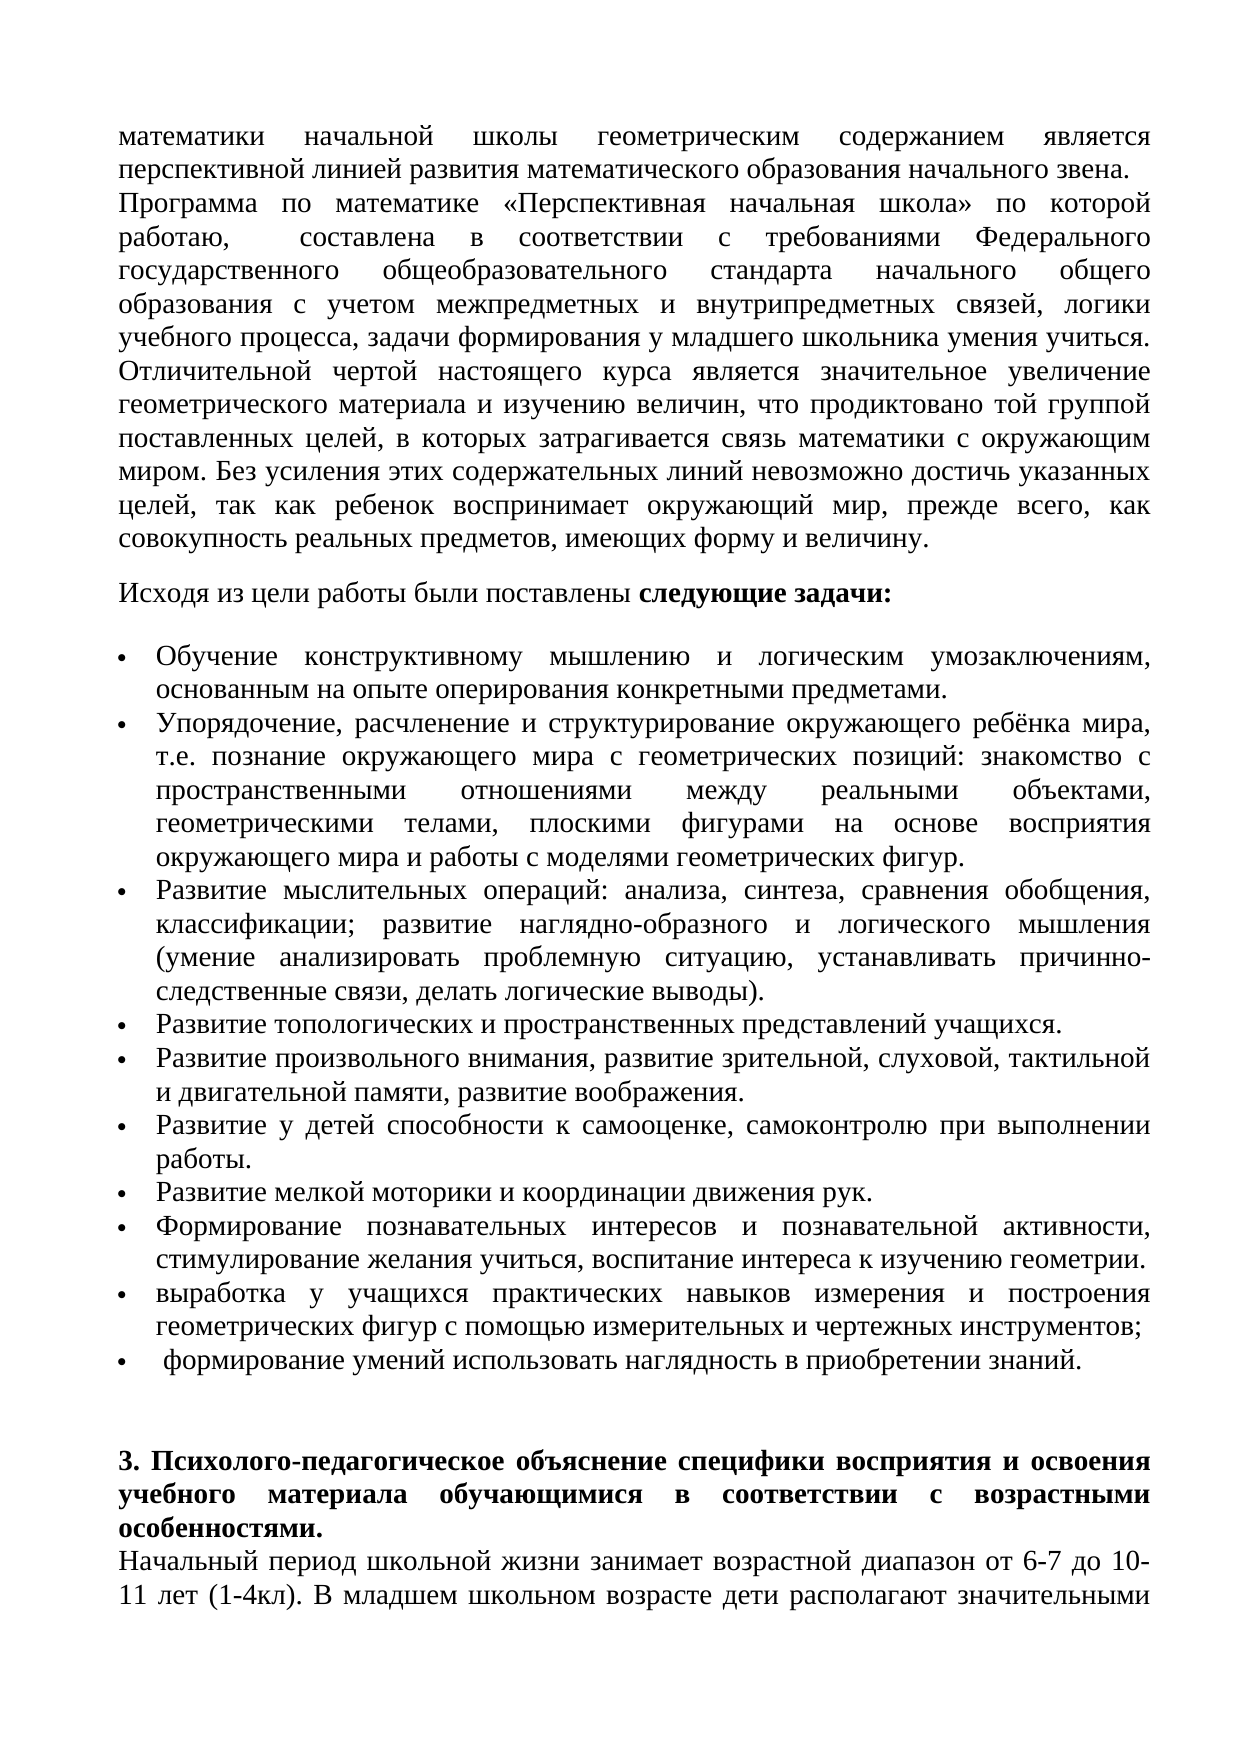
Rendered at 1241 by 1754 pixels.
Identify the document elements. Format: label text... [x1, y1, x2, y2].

text Программа по математике «Перспективная начальная школа» по которой работаю, составлена в соответствии с требованиями Федерального государственного общеобразовательного стандарта начального общего образования с учетом межпредметных и внутрипредметных связей, логики учебного процесса, задачи формирования у младшего школьника умения учиться. Отличительной чертой настоящего курса является значительное увеличение геометрического материала и изучению величин, что продиктовано той группой поставленных целей, в которых затрагивается связь математики с окружающим миром. Без усиления этих содержательных линий невозможно достичь указанных целей, так как ребенок воспринимает окружающий мир, прежде всего, как совокупность реальных предметов, имеющих форму и величину. [118, 185, 1152, 554]
list Развитие мыслительных операций: анализа, синтеза, сравнения обобщения, классификации; развитие наглядно-образного и логического мышления (умение анализировать проблемную ситуацию, устанавливать причинно-следственные связи, делать логические выводы). [118, 872, 1152, 1007]
list Обучение конструктивному мышлению и логическим умозаключениям, основанным на опыте оперирования конкретными предметами. [118, 638, 1152, 705]
text 3. Психолого-педагогическое объяснение специфики восприятия и освоения учебного материала обучающимися в соответствии с возрастными особенностями. [118, 1443, 1152, 1543]
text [118, 118, 1152, 185]
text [118, 1543, 1152, 1610]
list Развитие мелкой моторики и координации движения рук. [118, 1174, 1152, 1208]
list формирование умений использовать наглядность в приобретении знаний. [118, 1342, 1152, 1376]
list Развитие топологических и пространственных представлений учащихся. [118, 1007, 1152, 1040]
list Развитие произвольного внимания, развитие зрительной, слуховой, тактильной и двигательной памяти, развитие воображения. [118, 1040, 1152, 1107]
list выработка у учащихся практических навыков измерения и построения геометрических фигур с помощью измерительных и чертежных инструментов; [118, 1275, 1152, 1342]
list Формирование познавательных интересов и познавательной активности, стимулирование желания учиться, воспитание интереса к изучению геометрии. [118, 1208, 1152, 1275]
list Упорядочение, расчленение и структурирование окружающего ребёнка мира, т.е. познание окружающего мира с геометрических позиций: знакомство с пространственными отношениями между реальными объектами, геометрическими телами, плоскими фигурами на основе восприятия окружающего мира и работы с моделями геометрических фигур. [118, 705, 1152, 872]
list Развитие у детей способности к самооценке, самоконтролю при выполнении работы. [118, 1107, 1152, 1174]
text Исходя из цели работы были поставлены следующие задачи: [118, 575, 1152, 608]
